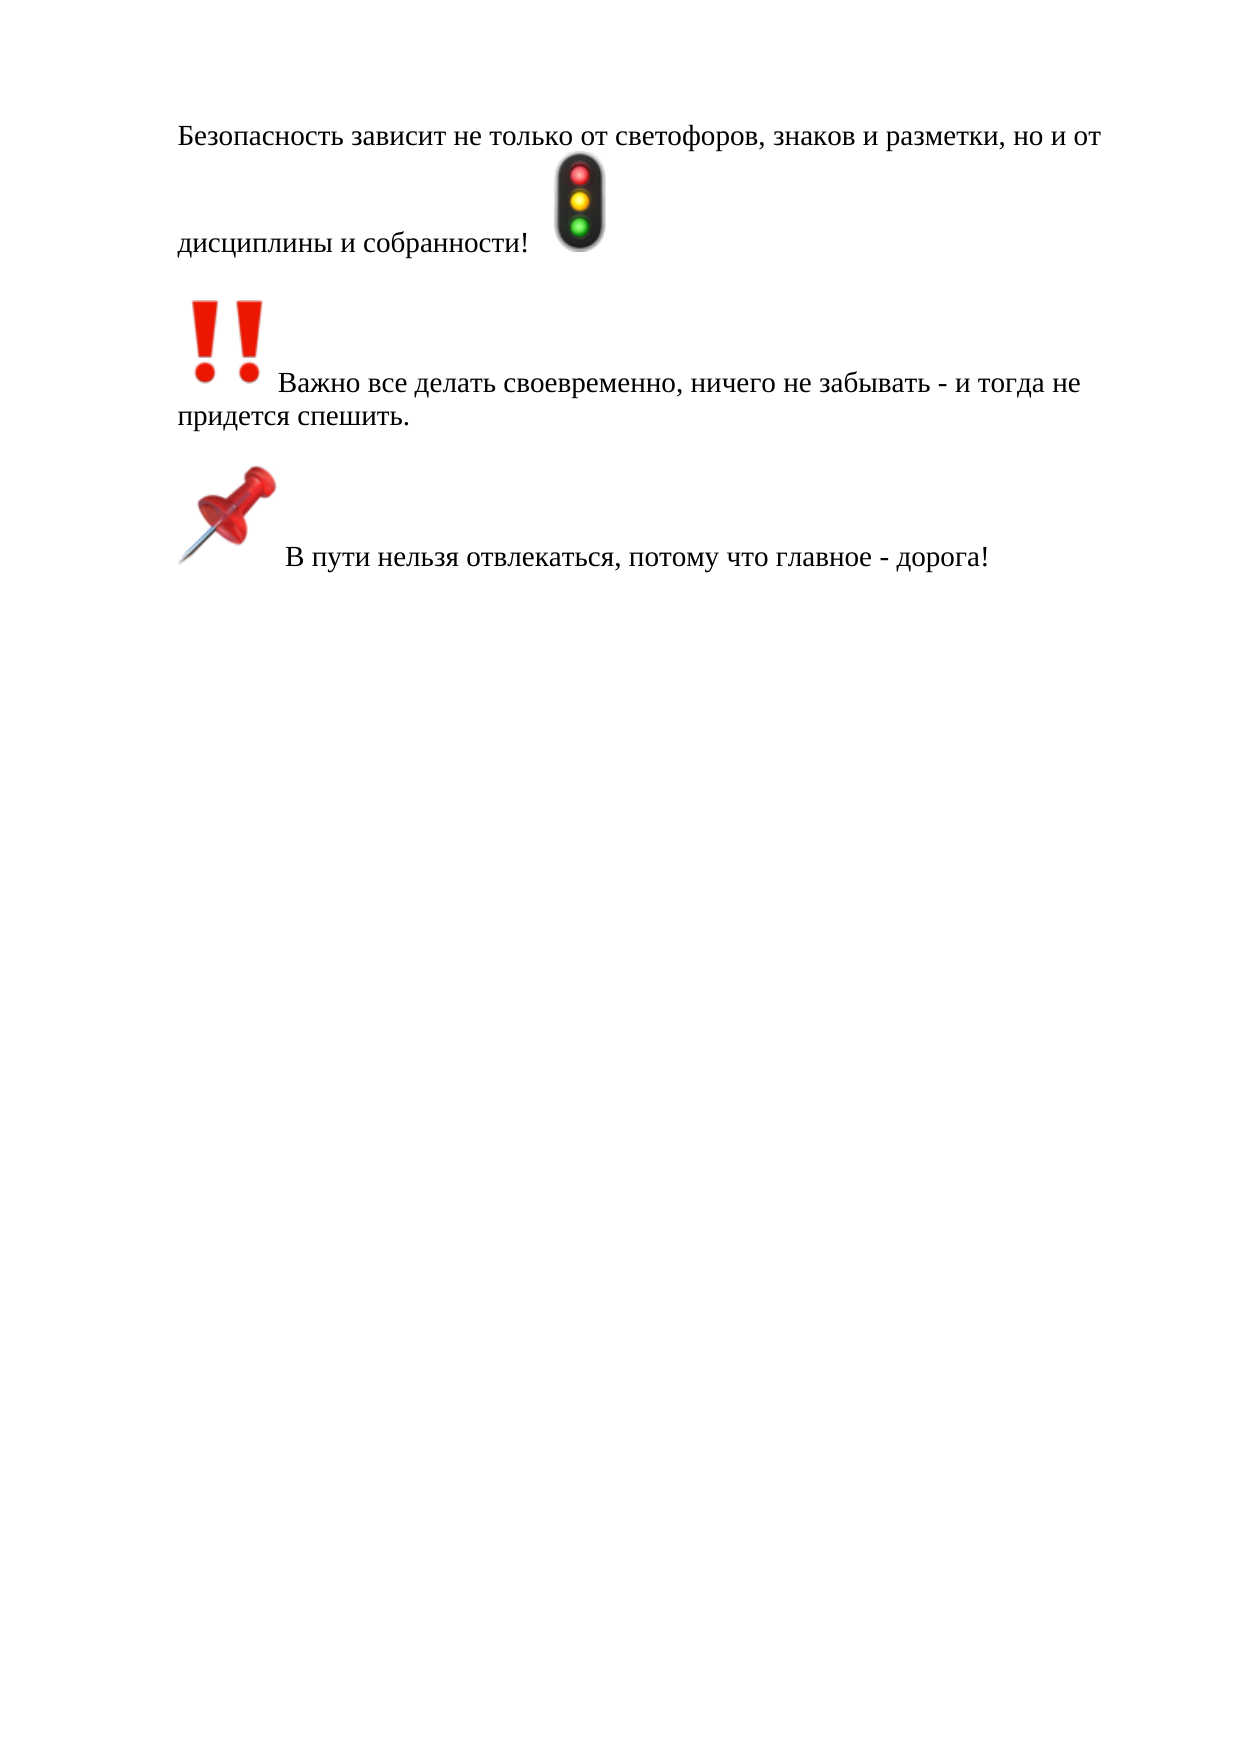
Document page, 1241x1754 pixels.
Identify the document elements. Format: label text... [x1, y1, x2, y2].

text Безопасность зависит не только от светофоров, знаков и разметки, но и от дисциплины и собранности! Важно все делать своевременно, ничего не забывать - и тогда не придется спешить. В пути нельзя отвлекаться, потому что главное - дорога! [177, 118, 1152, 572]
picture [177, 465, 278, 566]
picture [177, 291, 278, 393]
picture [529, 151, 631, 252]
